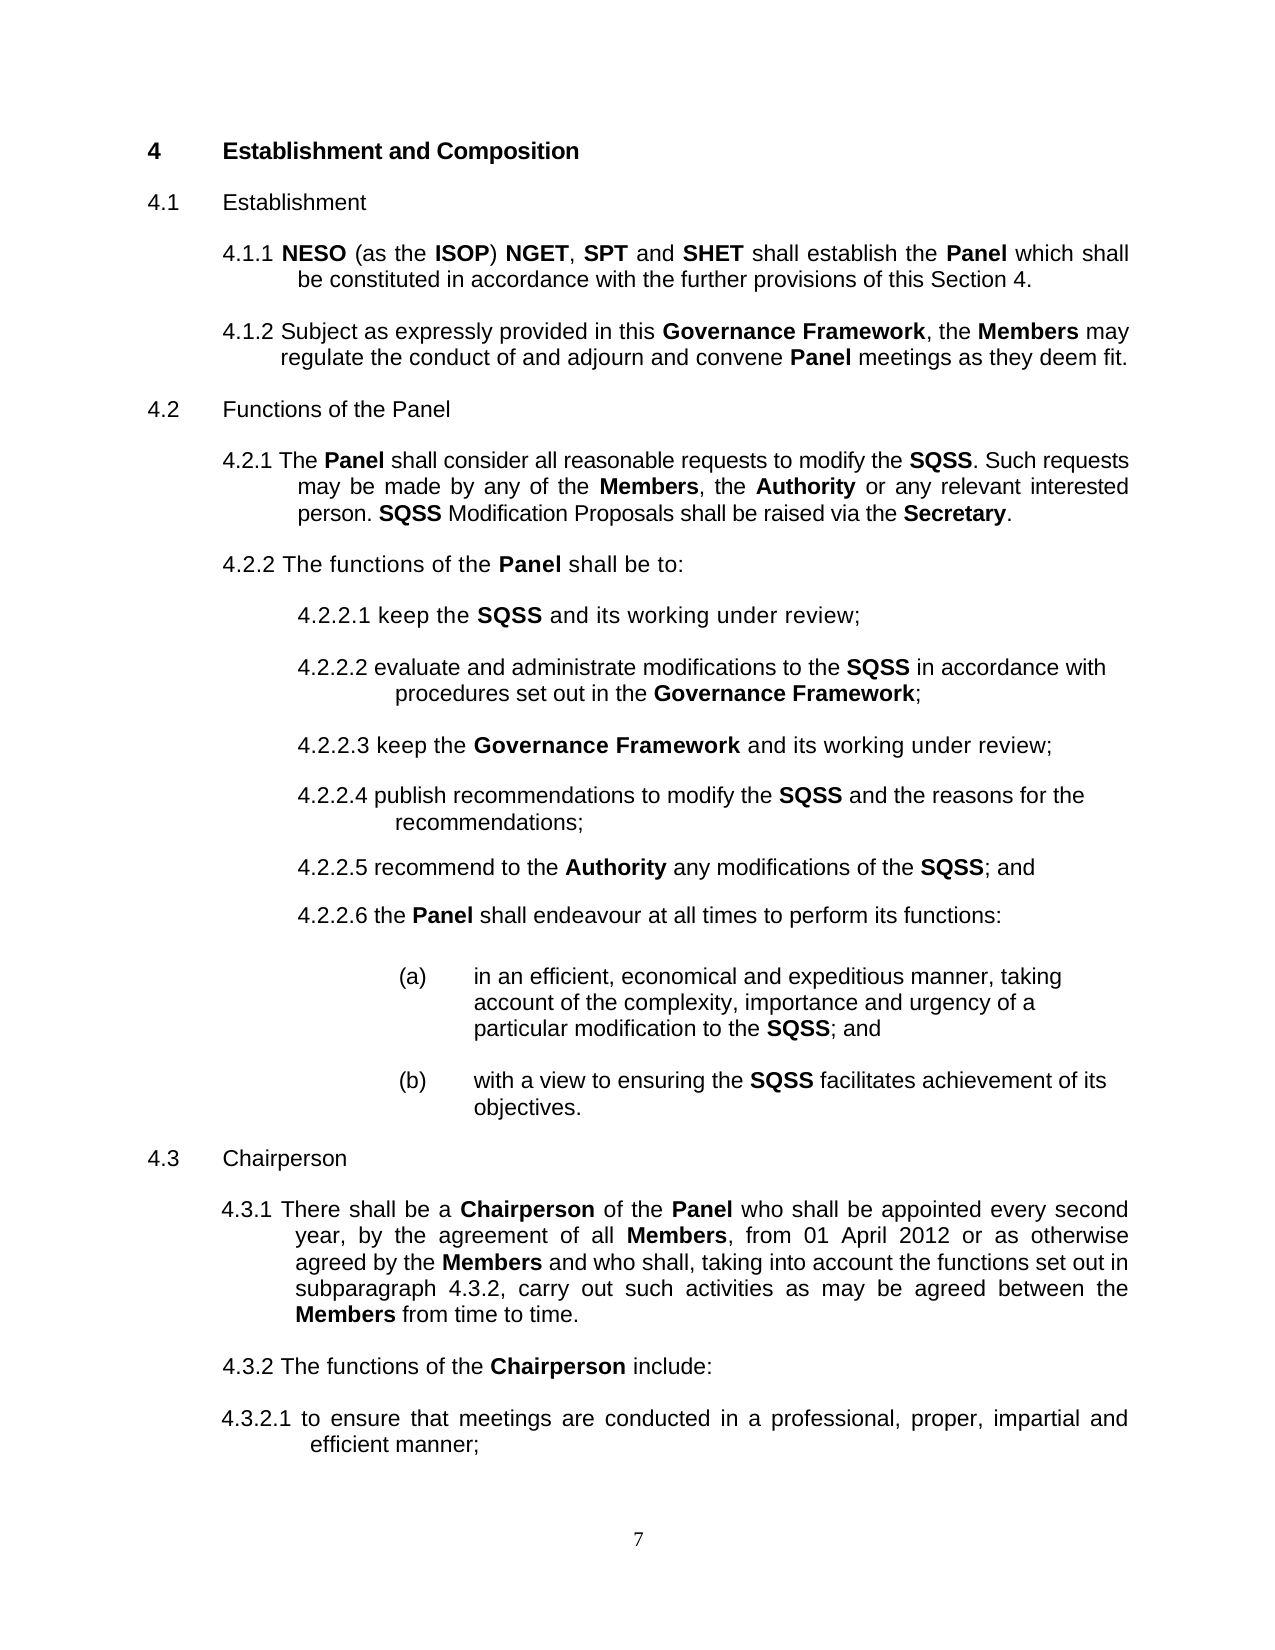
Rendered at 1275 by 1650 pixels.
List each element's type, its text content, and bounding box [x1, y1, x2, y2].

list in an efficient, economical and expeditious manner, taking account of the complexity, importance and urgency of a particular modification to the SQSS; and [398, 963, 1129, 1042]
text 4.2.2.5 recommend to the Authority any modifications of the SQSS; and 4.2.2.6 the Panel shall endeavour at all times to perform its functions: [297, 836, 1047, 934]
text 4 Establishment and Composition [147, 137, 1129, 165]
text 4.3 Chairperson [147, 1146, 1129, 1172]
text 4.2.1 The Panel shall consider all reasonable requests to modify the SQSS. Such requests may be made by any of the Members, the Authority or any relevant interested person. SQSS Modification Proposals shall be raised via the Secretary. [222, 447, 1129, 526]
text 4.1 Establishment [147, 189, 1129, 216]
text 4.3.2.1 to ensure that meetings are conducted in a professional, proper, impartial and efficient manner; [221, 1406, 1129, 1458]
list with a view to ensuring the SQSS facilitates achievement of its objectives. [398, 1067, 1129, 1120]
text 4.3.1 There shall be a Chairperson of the Panel who shall be appointed every second year, by the agreement of all Members, from 01 April 2012 or as otherwise agreed by the Members and who shall, taking into account the functions set out in subparagraph 4.3.2, carry out such activities as may be agreed between the Members from time to time. [221, 1196, 1129, 1328]
text 4.1.1 NESO (as the ISOP) NGET, SPT and SHET shall establish the Panel which shall be constituted in accordance with the further provisions of this Section 4. [222, 240, 1129, 293]
text 4.2.2.1 keep the SQSS and its working under review; [297, 603, 1129, 629]
text 4.3.2 The functions of the Chairperson include: [222, 1354, 1129, 1380]
text 4.2.2.4 publish recommendations to modify the SQSS and the reasons for the recommendations; [297, 783, 1129, 836]
text 4.2 Functions of the Panel [147, 396, 1129, 422]
text 4.2.2.3 keep the Governance Framework and its working under review; [297, 732, 1129, 758]
text 4.2.2.2 evaluate and administrate modifications to the SQSS in accordance with procedures set out in the Governance Framework; [297, 654, 1129, 707]
text 4.2.2 The functions of the Panel shall be to: [222, 552, 1129, 578]
text 4.1.2 Subject as expressly provided in this Governance Framework, the Members may regulate the conduct of and adjourn and convene Panel meetings as they deem fit. [222, 318, 1129, 371]
